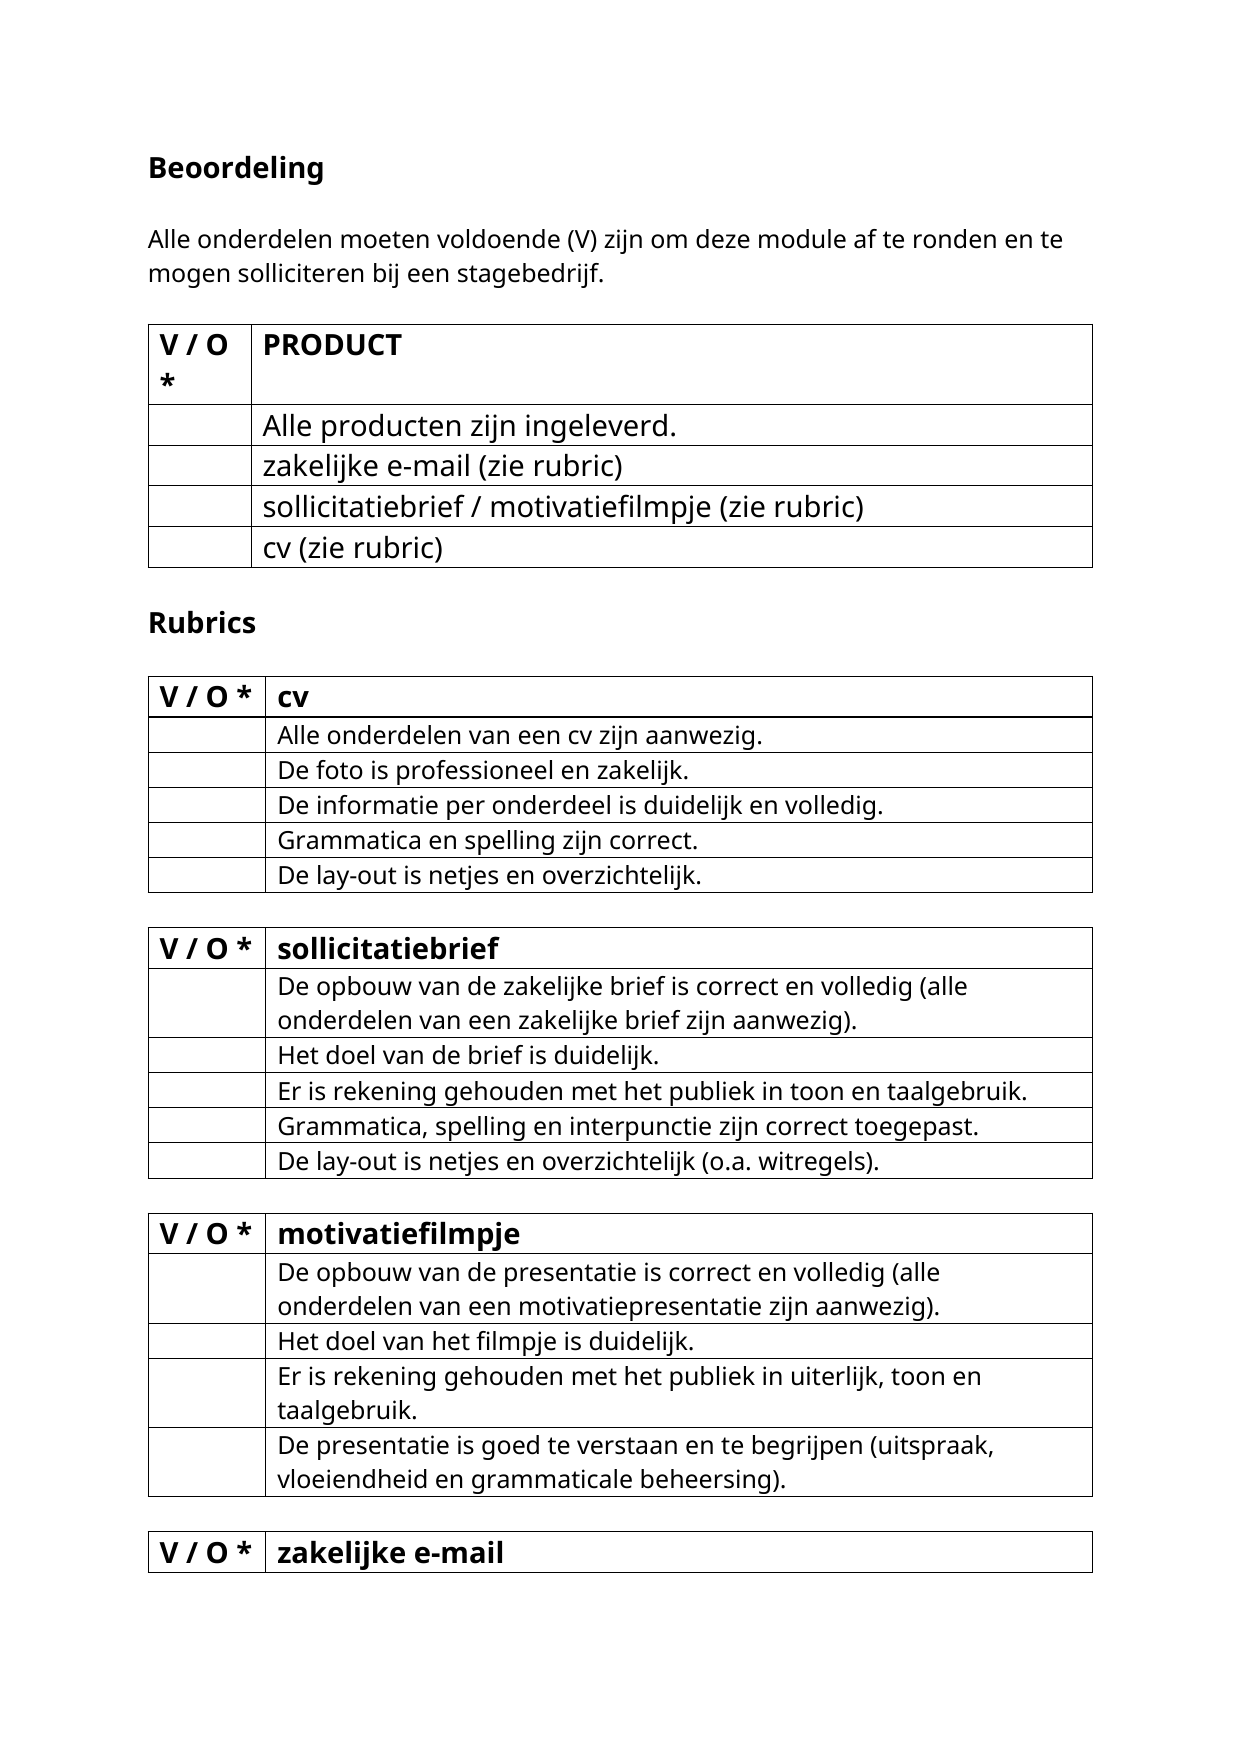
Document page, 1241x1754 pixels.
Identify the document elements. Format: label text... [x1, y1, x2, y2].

table_cell De lay-out is netjes en overzichtelijk. [266, 858, 1092, 892]
text Beoordeling [148, 148, 1093, 187]
table_header V / O * [149, 1214, 265, 1253]
table_header V / O * [149, 928, 265, 968]
table_header cv [266, 677, 1092, 716]
table_cell De presentatie is goed te verstaan en te begrijpen (uitspraak, vloeiendheid en grammaticale beheersing). [266, 1428, 1092, 1496]
table_cell Alle onderdelen van een cv zijn aanwezig. [266, 718, 1092, 752]
table_header PRODUCT [252, 325, 1092, 404]
table_cell [149, 1359, 265, 1427]
table_cell [149, 969, 265, 1037]
table_cell [149, 1324, 265, 1357]
table_cell De opbouw van de zakelijke brief is correct en volledig (alle onderdelen van een zakelijke brief zijn aanwezig). [266, 969, 1092, 1037]
table_cell [149, 1254, 265, 1322]
table_cell Grammatica en spelling zijn correct. [266, 823, 1092, 857]
table_cell [149, 527, 251, 567]
table_cell [149, 753, 265, 787]
table_cell [149, 1073, 265, 1107]
table_cell Het doel van de brief is duidelijk. [266, 1038, 1092, 1072]
table_cell [149, 405, 251, 445]
table_cell De informatie per onderdeel is duidelijk en volledig. [266, 788, 1092, 822]
table_cell [149, 858, 265, 892]
table_header motivatiefilmpje [266, 1214, 1092, 1253]
table_header V / O * [149, 325, 251, 404]
table_cell [149, 718, 265, 752]
table_cell [149, 823, 265, 857]
table_cell zakelijke e-mail (zie rubric) [252, 446, 1092, 485]
table_cell Het doel van het filmpje is duidelijk. [266, 1324, 1092, 1357]
table_cell Alle producten zijn ingeleverd. [252, 405, 1092, 445]
table_cell [149, 1108, 265, 1142]
table_cell [149, 446, 251, 485]
table_cell Er is rekening gehouden met het publiek in toon en taalgebruik. [266, 1073, 1092, 1107]
table_cell De opbouw van de presentatie is correct en volledig (alle onderdelen van een motivatiepresentatie zijn aanwezig). [266, 1254, 1092, 1322]
table_cell [149, 788, 265, 822]
table_cell cv (zie rubric) [252, 527, 1092, 567]
table_cell [149, 1038, 265, 1072]
table_cell sollicitatiebrief / motivatiefilmpje (zie rubric) [252, 486, 1092, 526]
table_cell Er is rekening gehouden met het publiek in uiterlijk, toon en taalgebruik. [266, 1359, 1092, 1427]
table_cell [149, 486, 251, 526]
text Rubrics [148, 602, 1093, 642]
table_cell [149, 1143, 265, 1177]
table_header sollicitatiebrief [266, 928, 1092, 968]
table_cell Grammatica, spelling en interpunctie zijn correct toegepast. [266, 1108, 1092, 1142]
table_cell De lay-out is netjes en overzichtelijk (o.a. witregels). [266, 1143, 1092, 1177]
table_header zakelijke e-mail [266, 1532, 1092, 1572]
table_cell De foto is professioneel en zakelijk. [266, 753, 1092, 787]
text Alle onderdelen moeten voldoende (V) zijn om deze module af te ronden en te mogen solliciteren bij een stagebedrijf. [148, 221, 1093, 289]
table_header V / O * [149, 677, 265, 716]
table_header V / O * [149, 1532, 265, 1572]
table_cell [149, 1428, 265, 1496]
